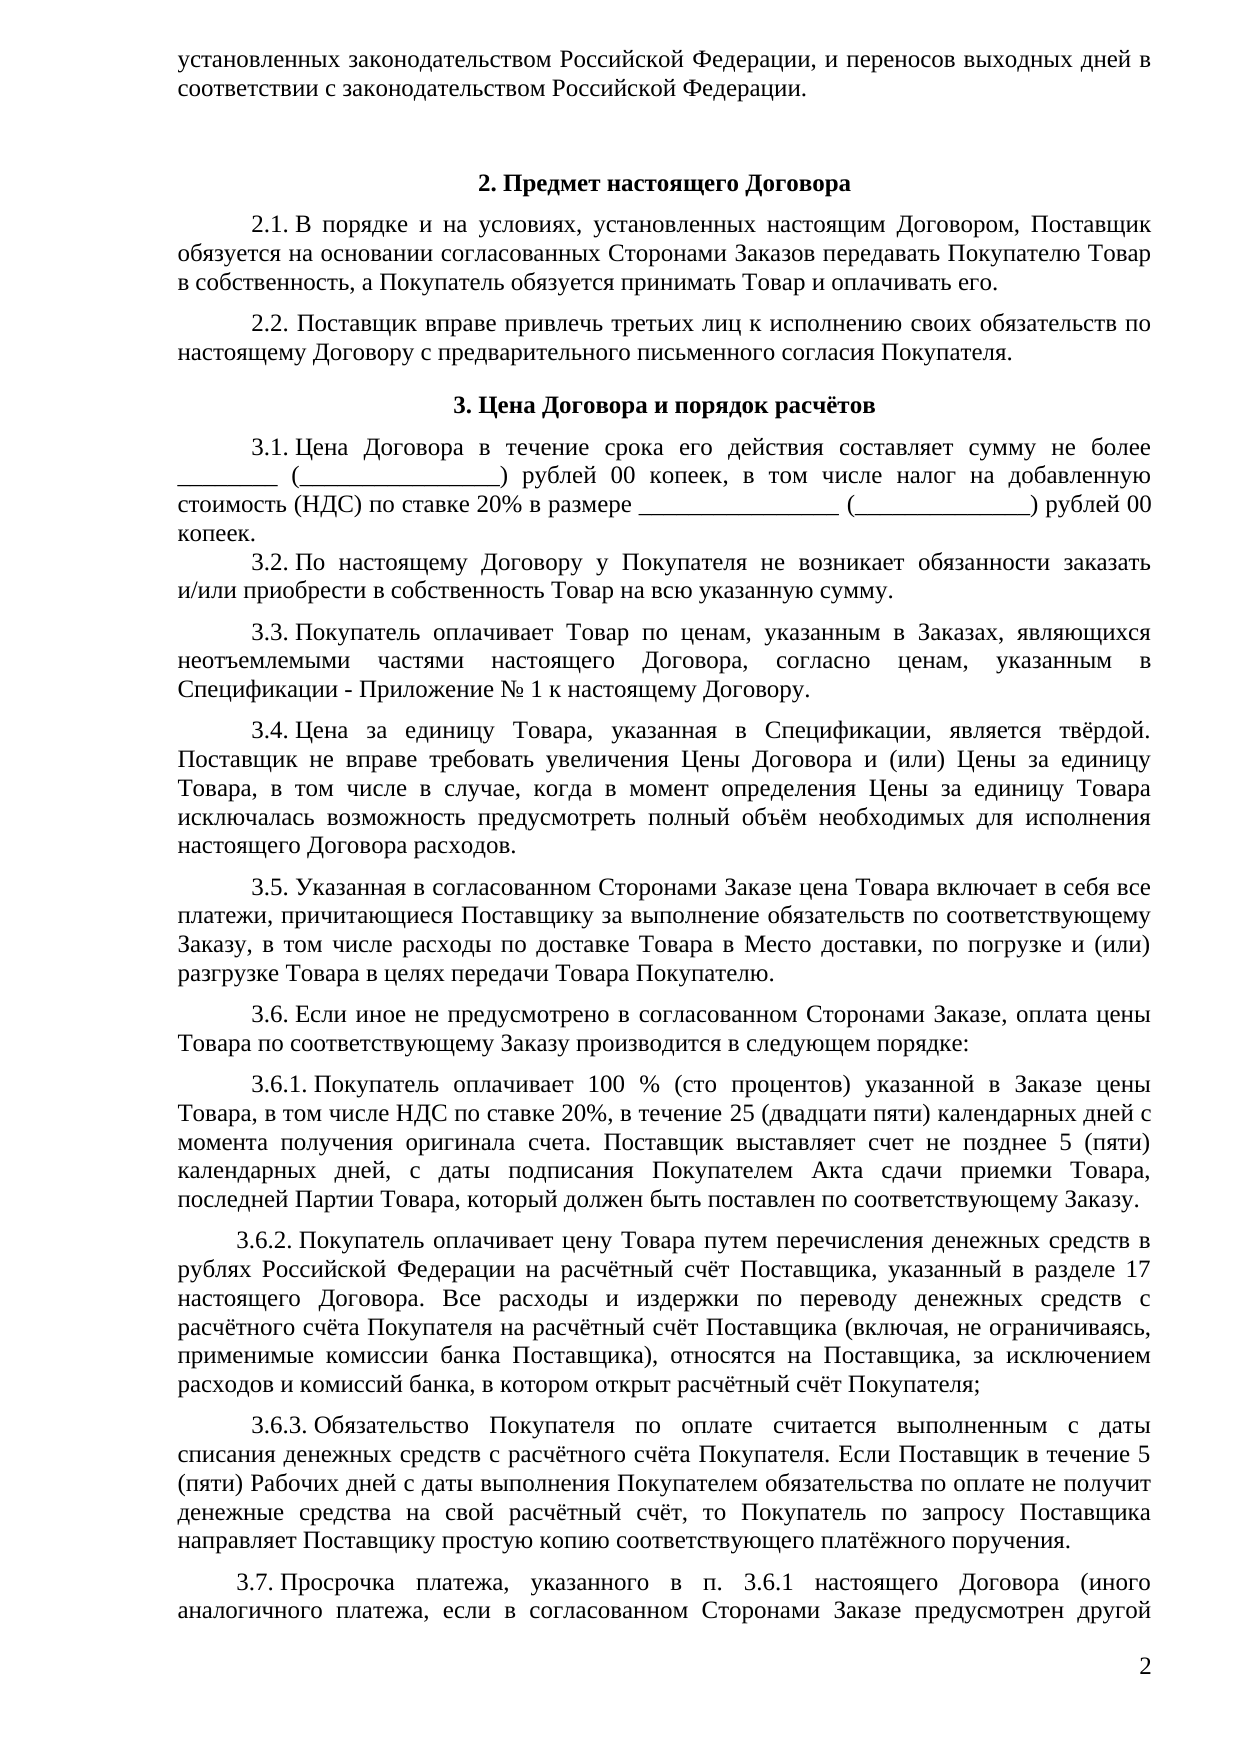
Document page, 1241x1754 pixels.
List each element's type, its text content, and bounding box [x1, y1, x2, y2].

list Цена за единицу Товара, указанная в Спецификации, является твёрдой. Поставщик не вправе требовать увеличения Цены Договора и (или) Цены за единицу Товара, в том числе в случае, когда в момент определения Цены за единицу Товара исключалась возможность предусмотреть полный объём необходимых для исполнения настоящего Договора расходов. [177, 716, 1152, 859]
list В порядке и на условиях, установленных настоящим Договором, Поставщик обязуется на основании согласованных Сторонами Заказов передавать Покупателю Товар в собственность, а Покупатель обязуется принимать Товар и оплачивать его. [177, 209, 1152, 296]
list Цена Договора в течение срока его действия составляет сумму не более ________ (________________) рублей 00 копеек, в том числе налог на добавленную стоимость (НДС) по ставке 20% в размере ________________ (______________) рублей 00 копеек. [177, 432, 1152, 547]
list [177, 44, 1152, 102]
list Указанная в согласованном Сторонами Заказе цена Товара включает в себя все платежи, причитающиеся Поставщику за выполнение обязательств по соответствующему Заказу, в том числе расходы по доставке Товара в Место доставки, по погрузке и (или) разгрузке Товара в целях передачи Товара Покупателю. [177, 872, 1152, 987]
list Покупатель оплачивает цену Товара путем перечисления денежных средств в рублях Российской Федерации на расчётный счёт Поставщика, указанный в разделе 17 настоящего Договора. Все расходы и издержки по переводу денежных средств с расчётного счёта Покупателя на расчётный счёт Поставщика (включая, не ограничиваясь, применимые комиссии банка Поставщика), относятся на Поставщика, за исключением расходов и комиссий банка, в котором открыт расчётный счёт Покупателя; [177, 1226, 1152, 1398]
list Предмет настоящего Договора [177, 168, 1152, 197]
list Покупатель оплачивает 100 % (сто процентов) указанной в Заказе цены Товара, в том числе НДС по ставке 20%, в течение 25 (двадцати пяти) календарных дней с момента получения оригинала счета. Поставщик выставляет счет не позднее 5 (пяти) календарных дней, с даты подписания Покупателем Акта сдачи приемки Товара, последней Партии Товара, который должен быть поставлен по соответствующему Заказу. [177, 1069, 1152, 1213]
list По настоящему Договору у Покупателя не возникает обязанности заказать и/или приобрести в собственность Товар на всю указанную сумму. [177, 547, 1152, 604]
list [177, 1567, 1152, 1624]
list Если иное не предусмотрено в согласованном Сторонами Заказе, оплата цены Товара по соответствующему Заказу производится в следующем порядке: [177, 999, 1152, 1057]
list Цена Договора и порядок расчётов [177, 391, 1152, 419]
list Обязательство Покупателя по оплате считается выполненным с даты списания денежных средств с расчётного счёта Покупателя. Если Поставщик в течение 5 (пяти) Рабочих дней с даты выполнения Покупателем обязательства по оплате не получит денежные средства на свой расчётный счёт, то Покупатель по запросу Поставщика направляет Поставщику простую копию соответствующего платёжного поручения. [177, 1411, 1152, 1554]
list Покупатель оплачивает Товар по ценам, указанным в Заказах, являющихся неотъемлемыми частями настоящего Договора, согласно ценам, указанным в Спецификации - Приложение № 1 к настоящему Договору. [177, 617, 1152, 703]
text 2.2. Поставщик вправе привлечь третьих лиц к исполнению своих обязательств по настоящему Договору с предварительного письменного согласия Покупателя. [177, 308, 1152, 366]
